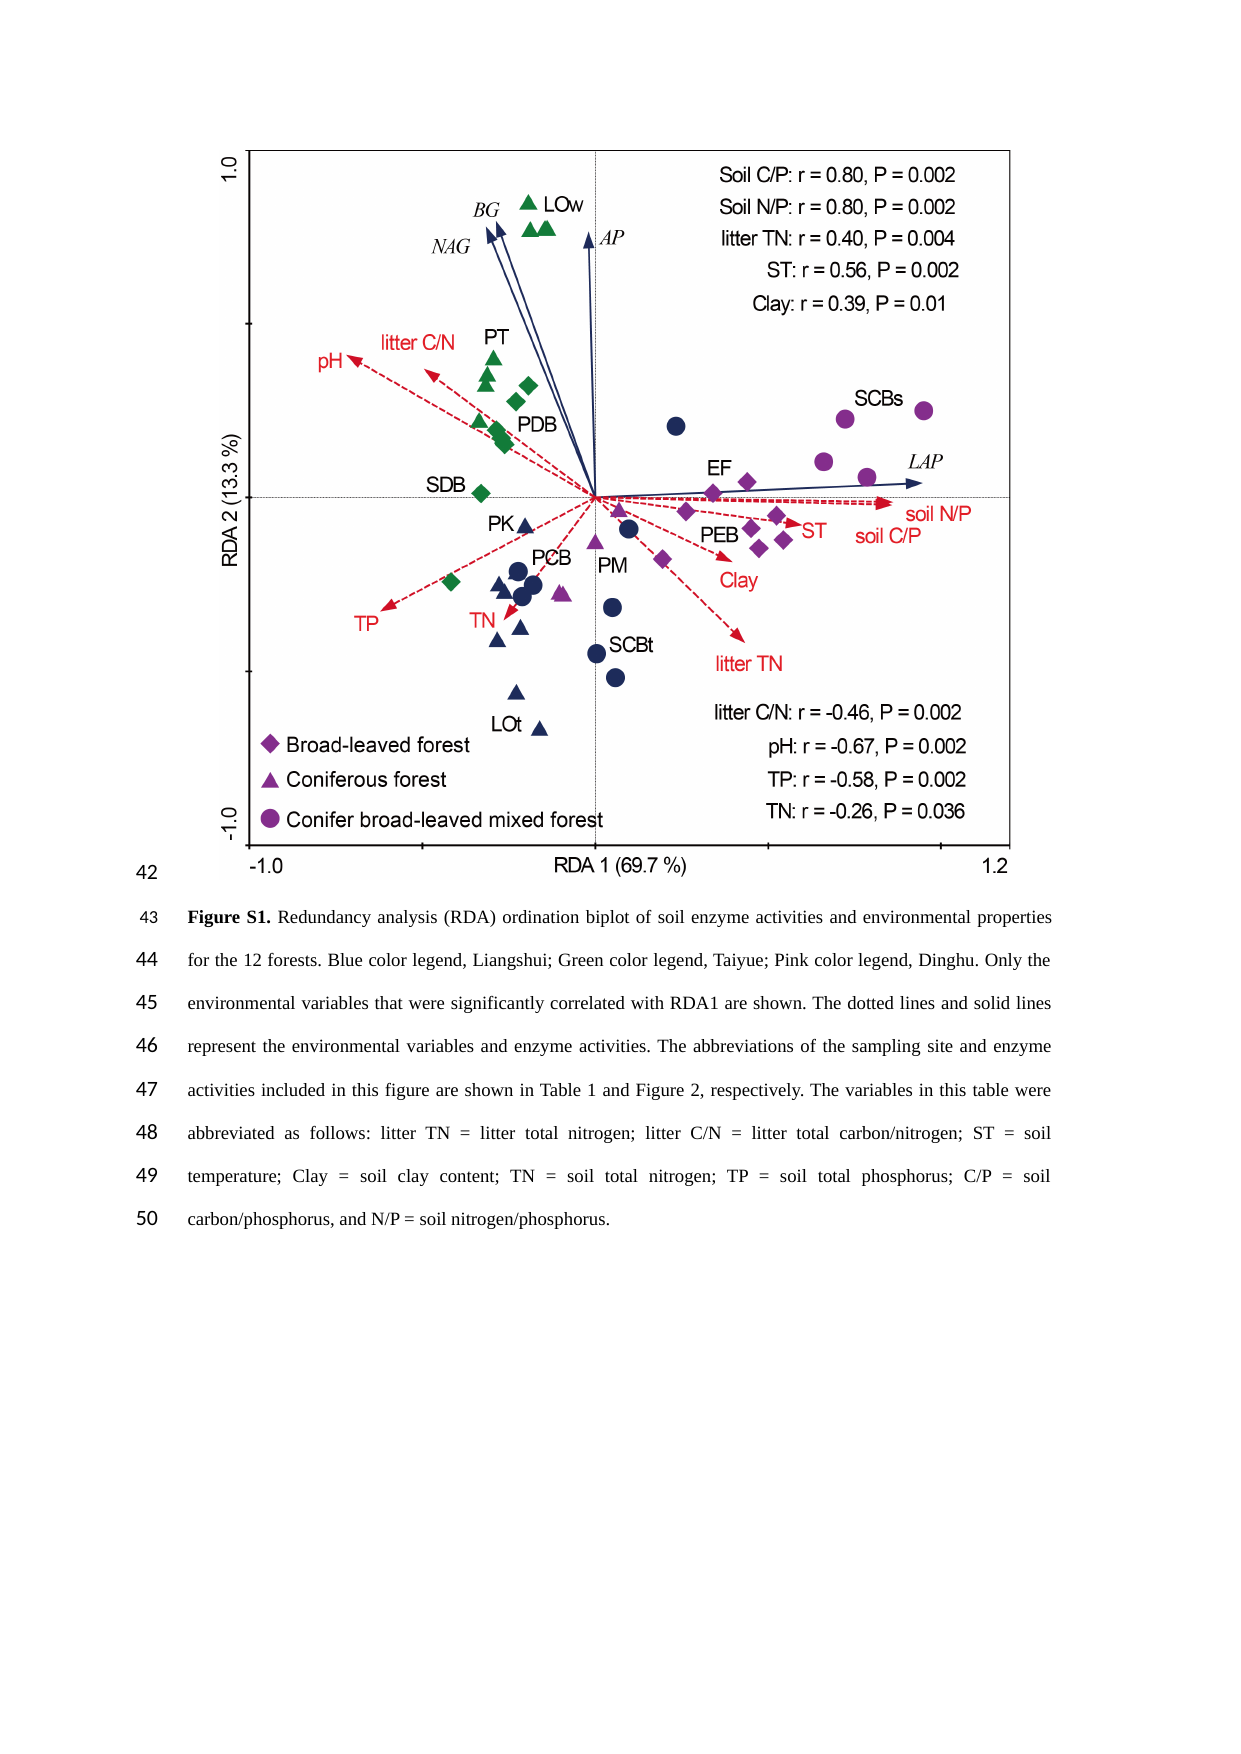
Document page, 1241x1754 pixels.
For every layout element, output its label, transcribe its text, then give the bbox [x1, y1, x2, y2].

picture [218, 150, 1011, 880]
text Figure S1. Redundancy analysis (RDA) ordination biplot of soil enzyme activities and environmental properties for the 12 forests. Blue color legend, Liangshui; Green color legend, Taiyue; Pink color legend, Dinghu. Only the environmental variables that were significantly correlated with RDA1 are shown. The dotted lines and solid lines represent the environmental variables and enzyme activities. The abbreviations of the sampling site and enzyme activities included in this figure are shown in Table 1 and Figure 2, respectively. The variables in this table were abbreviated as follows: litter TN = litter total nitrogen; litter C/N = litter total carbon/nitrogen; ST = soil temperature; Clay = soil clay content; TN = soil total nitrogen; TP = soil total phosphorus; C/P = soil carbon/phosphorus, and N/P = soil nitrogen/phosphorus. [187, 906, 1053, 1229]
